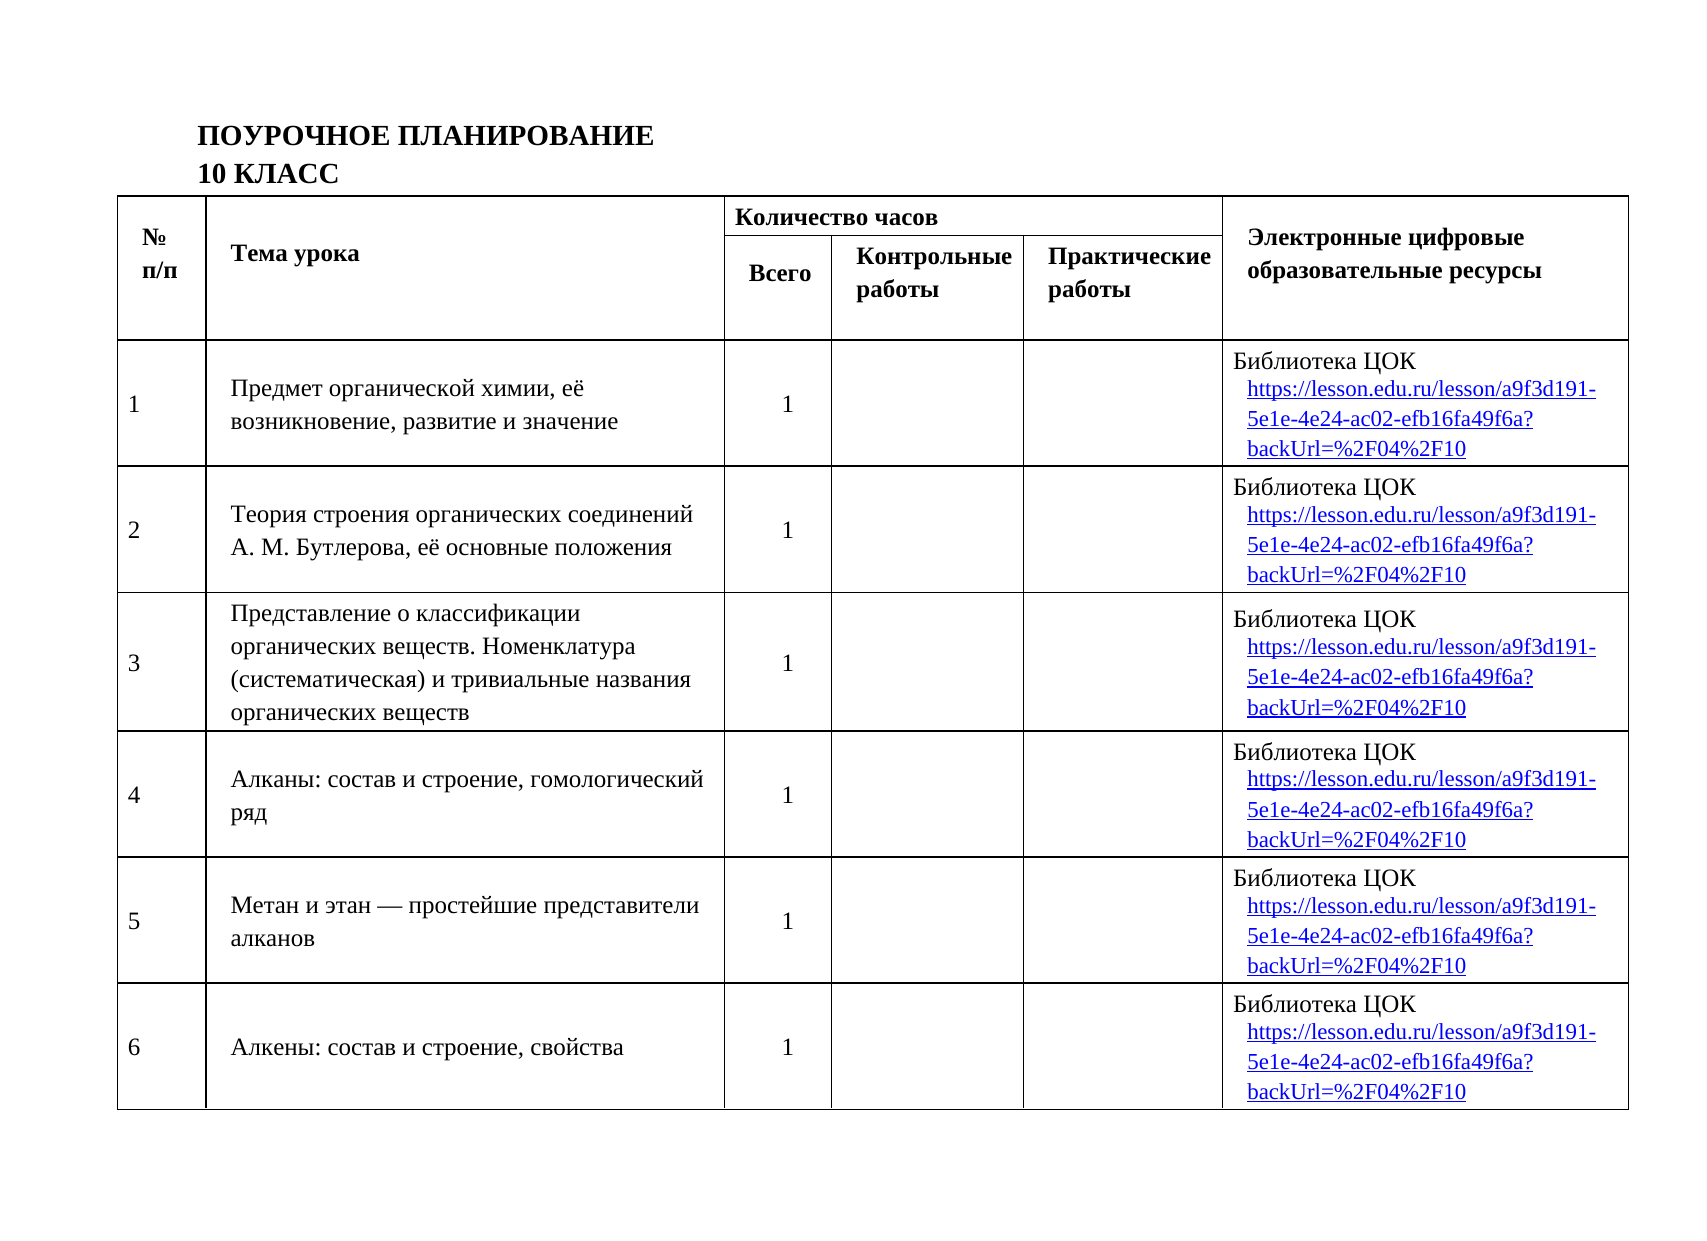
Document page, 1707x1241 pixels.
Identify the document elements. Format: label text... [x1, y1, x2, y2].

text ПОУРОЧНОЕ ПЛАНИРОВАНИЕ [190, 118, 1618, 152]
table_cell Библиотека ЦОК https://lesson.edu.ru/lesson/a9f3d191-5e1e-4e24-ac02-efb16fa49f6a?backUrl=%2F04%2F10 [1223, 732, 1628, 856]
table_cell Алканы: состав и строение, гомологический ряд [207, 732, 724, 856]
table_cell 1 [725, 858, 831, 982]
table_cell Библиотека ЦОК https://lesson.edu.ru/lesson/a9f3d191-5e1e-4e24-ac02-efb16fa49f6a?backUrl=%2F04%2F10 [1223, 593, 1628, 730]
table_cell Библиотека ЦОК https://lesson.edu.ru/lesson/a9f3d191-5e1e-4e24-ac02-efb16fa49f6a?backUrl=%2F04%2F10 [1223, 341, 1628, 465]
table_cell Предмет органической химии, её возникновение, развитие и значение [207, 341, 724, 465]
table_header Количество часов [725, 197, 1222, 234]
table_cell [1024, 732, 1222, 856]
table_cell Всего [725, 236, 831, 339]
table_cell 2 [118, 467, 205, 592]
table_header Тема урока [207, 197, 724, 339]
table_cell Алкены: состав и строение, свойства [207, 984, 724, 1108]
table_cell Практические работы [1024, 236, 1222, 339]
table_header Электронные цифровые образовательные ресурсы [1223, 197, 1628, 339]
table_cell 3 [118, 593, 205, 730]
text 10 КЛАСС [190, 157, 1618, 190]
table_cell 1 [118, 341, 205, 465]
table_cell [1024, 341, 1222, 465]
table_cell Представление о классификации органических веществ. Номенклатура (систематическая) и тривиальные названия органических веществ [207, 593, 724, 730]
table_cell [832, 467, 1023, 592]
table_cell [832, 858, 1023, 982]
table_cell [1024, 467, 1222, 592]
table_cell Библиотека ЦОК https://lesson.edu.ru/lesson/a9f3d191-5e1e-4e24-ac02-efb16fa49f6a?backUrl=%2F04%2F10 [1223, 467, 1628, 592]
table_cell 6 [118, 984, 205, 1108]
table_cell [832, 732, 1023, 856]
table_cell [832, 593, 1023, 730]
table_cell 1 [725, 732, 831, 856]
table_cell 1 [725, 467, 831, 592]
table_cell Теория строения органических соединений А. М. Бутлерова, её основные положения [207, 467, 724, 592]
table_cell 1 [725, 341, 831, 465]
table_cell 5 [118, 858, 205, 982]
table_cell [1223, 858, 1628, 982]
table_cell [832, 341, 1023, 465]
table_cell Контрольные работы [832, 236, 1023, 339]
table_cell 4 [118, 732, 205, 856]
table_cell [1024, 593, 1222, 730]
table_cell Метан и этан — простейшие представители алканов [207, 858, 724, 982]
table_header № п/п [118, 197, 205, 339]
table_cell [1024, 858, 1222, 982]
table_cell [832, 984, 1023, 1108]
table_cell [1223, 984, 1628, 1108]
table_cell 1 [725, 593, 831, 730]
table_cell 1 [725, 984, 831, 1108]
table_cell [1024, 984, 1222, 1108]
